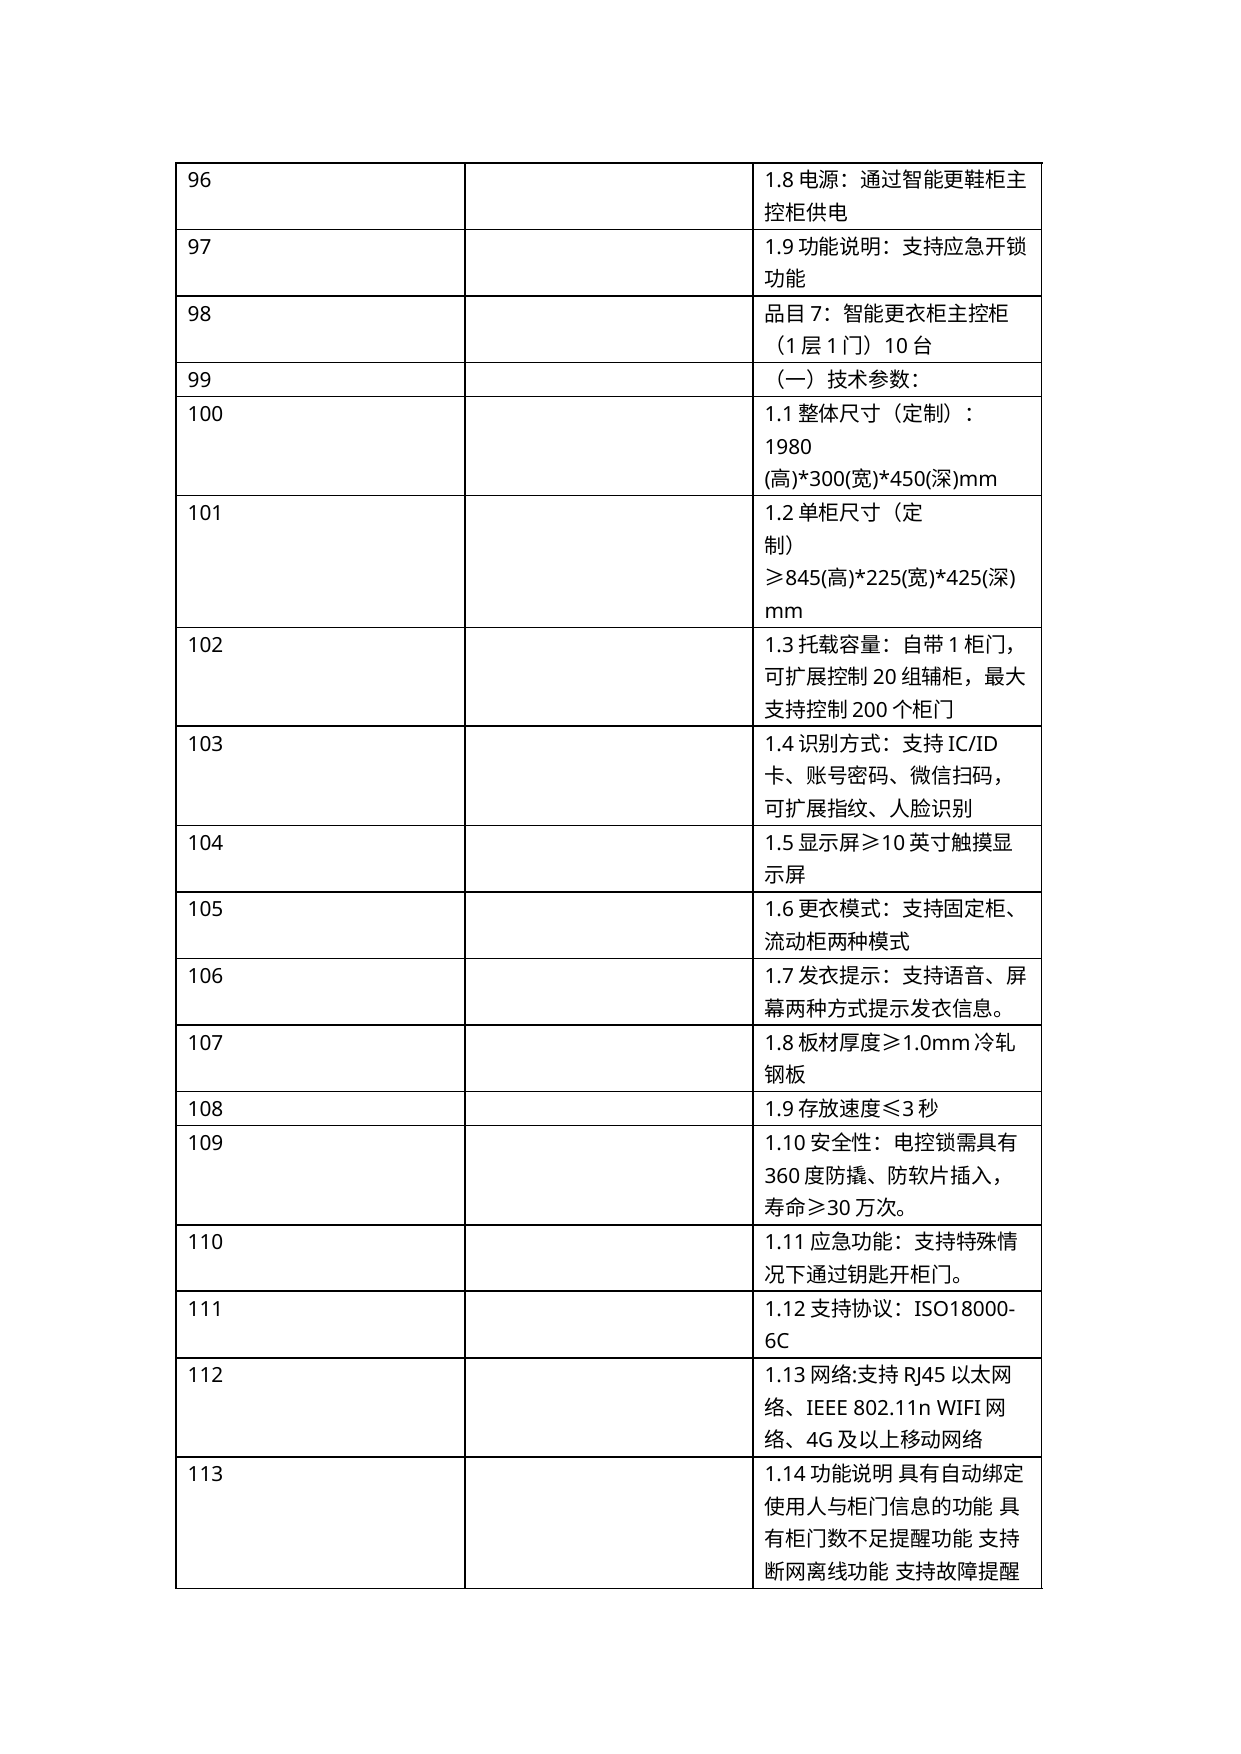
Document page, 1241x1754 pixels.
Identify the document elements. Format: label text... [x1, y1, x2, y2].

table_cell [466, 297, 752, 362]
table_cell 103 [177, 727, 464, 824]
table_cell 1.2单柜尺寸（定制）≥845(高)*225(宽)*425(深)mm [754, 496, 1041, 626]
table_cell [466, 496, 752, 626]
table_cell 98 [177, 297, 464, 362]
table_cell 96 [177, 164, 464, 228]
table_cell 111 [177, 1292, 464, 1357]
table_cell 品目7：智能更衣柜主控柜（1层1门）10台 [754, 297, 1041, 362]
table_cell [466, 1026, 752, 1091]
table_cell 1.11应急功能：支持特殊情况下通过钥匙开柜门。 [754, 1226, 1041, 1290]
table_cell [466, 959, 752, 1024]
table_cell [466, 1126, 752, 1224]
table_cell 1.9功能说明：支持应急开锁功能 [754, 230, 1041, 295]
table_cell [466, 164, 752, 228]
table_cell 1.7发衣提示：支持语音、屏幕两种方式提示发衣信息。 [754, 959, 1041, 1024]
table_cell [466, 893, 752, 958]
table_cell （一）技术参数： [754, 363, 1041, 396]
table_cell 107 [177, 1026, 464, 1091]
table_cell 1.8板材厚度≥1.0mm冷轧钢板 [754, 1026, 1041, 1091]
table_cell [466, 826, 752, 891]
table_cell 1.4识别方式：支持IC/ID卡、账号密码、微信扫码，可扩展指纹、人脸识别 [754, 727, 1041, 824]
table_cell [466, 363, 752, 396]
table_cell [466, 628, 752, 725]
table_cell 99 [177, 363, 464, 396]
table_cell 109 [177, 1126, 464, 1224]
table_cell [466, 1292, 752, 1357]
table_cell 1.3托载容量：自带1柜门，可扩展控制20组辅柜，最大支持控制200个柜门 [754, 628, 1041, 725]
table_cell 113 [177, 1458, 464, 1588]
table_cell 106 [177, 959, 464, 1024]
table_cell 112 [177, 1359, 464, 1456]
table_cell 105 [177, 893, 464, 958]
table_cell 97 [177, 230, 464, 295]
table_cell 108 [177, 1092, 464, 1125]
table_cell [466, 397, 752, 495]
table_cell [466, 1458, 752, 1588]
table_cell 110 [177, 1226, 464, 1290]
table_cell [466, 1092, 752, 1125]
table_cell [754, 1458, 1041, 1588]
table_cell 100 [177, 397, 464, 495]
table_cell 1.1整体尺寸（定制）：1980(高)*300(宽)*450(深)mm [754, 397, 1041, 495]
table_cell [466, 727, 752, 824]
table_cell 101 [177, 496, 464, 626]
table_cell 1.9存放速度≤3秒 [754, 1092, 1041, 1125]
table_cell 1.12支持协议：ISO18000-6C [754, 1292, 1041, 1357]
table_cell 104 [177, 826, 464, 891]
table_cell 102 [177, 628, 464, 725]
table_cell [466, 230, 752, 295]
table_cell 1.13网络:支持RJ45以太网络、IEEE 802.11n WIFI网络、4G及以上移动网络 [754, 1359, 1041, 1456]
table_cell [466, 1359, 752, 1456]
table_cell 1.10安全性：电控锁需具有360度防撬、防软片插入，寿命≥30万次。 [754, 1126, 1041, 1224]
table_cell 1.8电源：通过智能更鞋柜主控柜供电 [754, 164, 1041, 228]
table_cell [466, 1226, 752, 1290]
table_cell 1.5显示屏≥10英寸触摸显示屏 [754, 826, 1041, 891]
table_cell 1.6更衣模式：支持固定柜、流动柜两种模式 [754, 893, 1041, 958]
